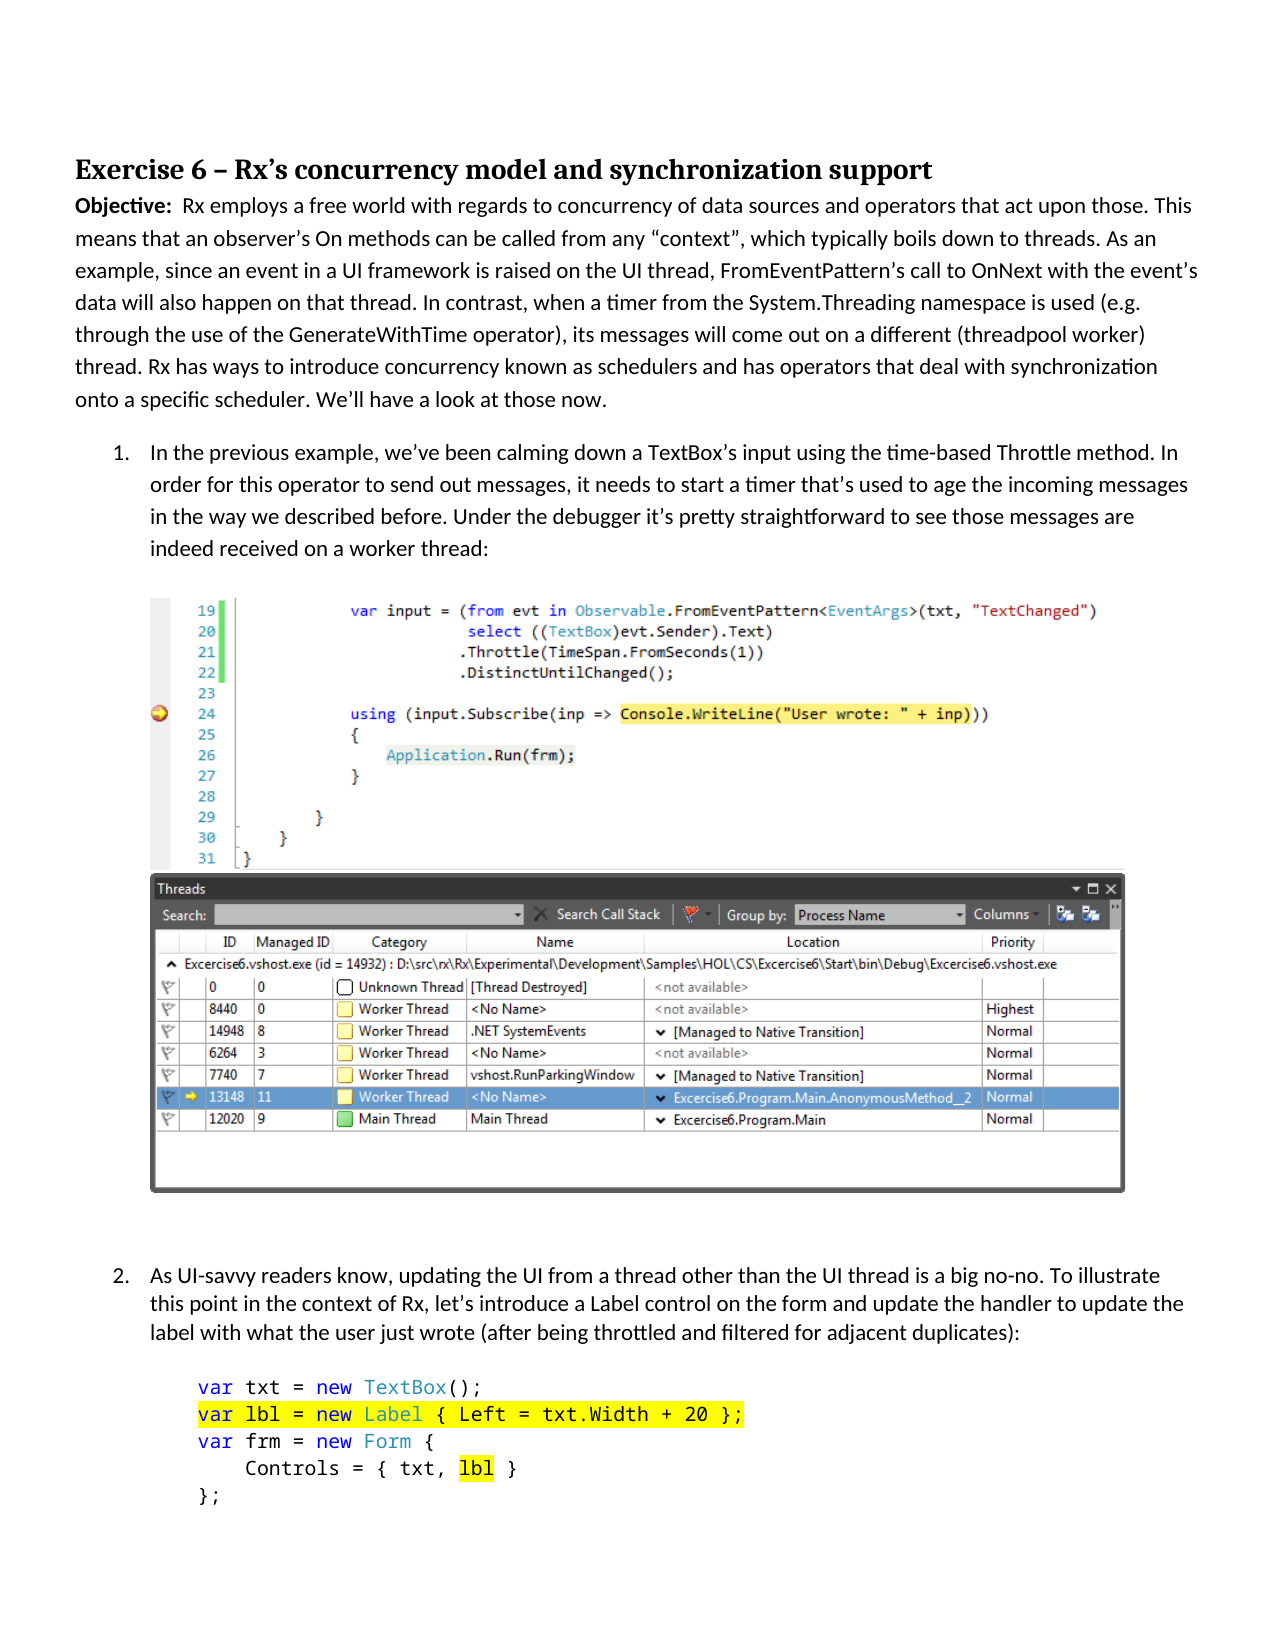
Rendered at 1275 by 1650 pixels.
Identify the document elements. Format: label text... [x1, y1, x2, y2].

picture [150, 873, 1125, 1193]
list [112, 1262, 1200, 1536]
text Objective: Rx employs a free world with regards to concurrency of data sources and operators that act upon those. This means that an observer’s On methods can be called from any “context”, which typically boils down to threads. As an example, since an event in a UI framework is raised on the UI thread, FromEventPattern’s call to OnNext with the event’s data will also happen on that thread. In contrast, when a timer from the System.Threading namespace is used (e.g. through the use of the GenerateWithTime operator), its messages will come out on a different (threadpool worker) thread. Rx has ways to introduce concurrency known as schedulers and has operators that deal with synchronization onto a specific scheduler. We’ll have a look at those now. [75, 192, 1200, 413]
subtitle Exercise 6 – Rx’s concurrency model and synchronization support [75, 153, 1200, 187]
picture [150, 598, 1125, 870]
